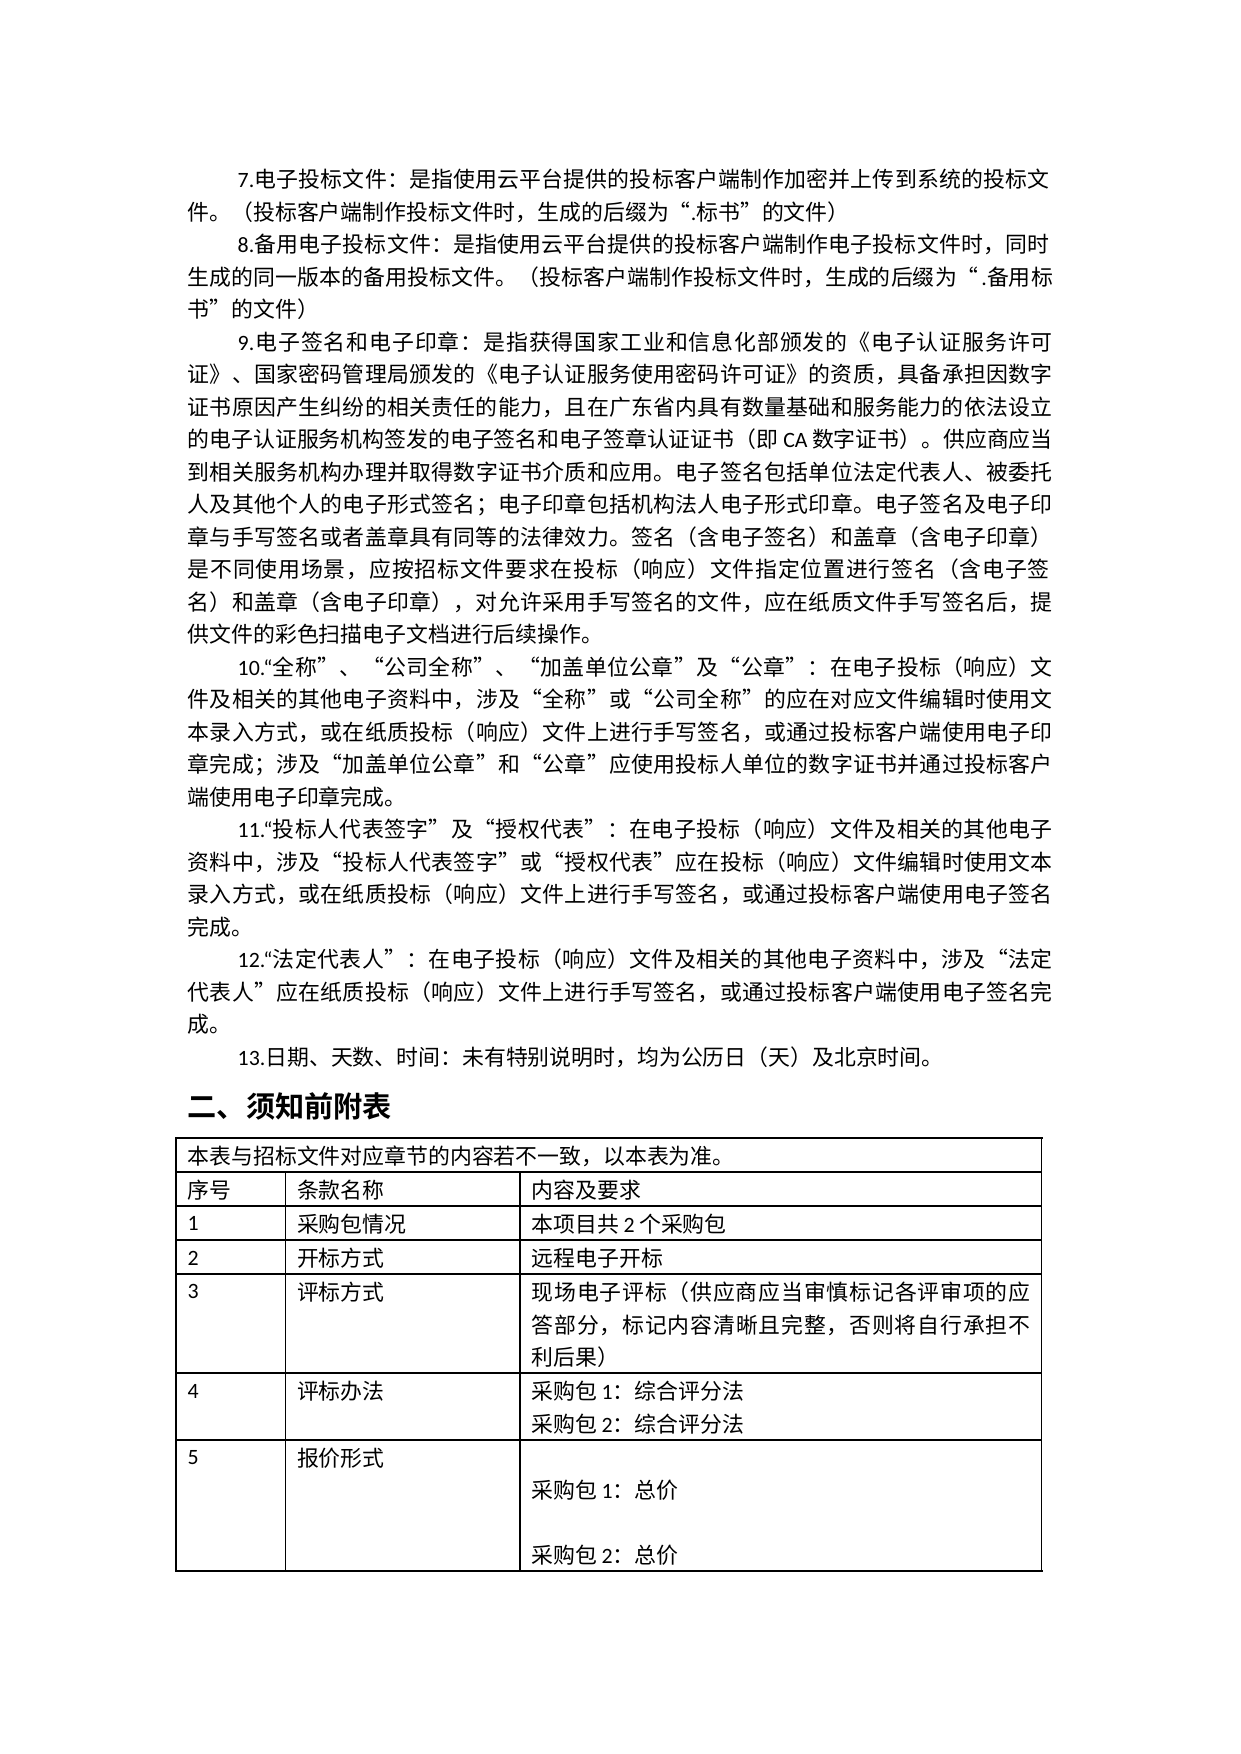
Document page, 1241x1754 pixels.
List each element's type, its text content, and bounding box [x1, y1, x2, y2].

text 10.“全称”、“公司全称”、“加盖单位公章”及“公章”：在电子投标（响应）文件及相关的其他电子资料中，涉及“全称”或“公司全称”的应在对应文件编辑时使用文本录入方式，或在纸质投标（响应）文件上进行手写签名，或通过投标客户端使用电子印章完成；涉及“加盖单位公章”和“公章”应使用投标人单位的数字证书并通过投标客户端使用电子印章完成。 [187, 649, 1053, 812]
table_cell 序号 [177, 1173, 285, 1205]
text 12.“法定代表人”：在电子投标（响应）文件及相关的其他电子资料中，涉及“法定代表人”应在纸质投标（响应）文件上进行手写签名，或通过投标客户端使用电子签名完成。 [187, 942, 1053, 1039]
table_cell 远程电子开标 [521, 1241, 1041, 1273]
text 7.电子投标文件：是指使用云平台提供的投标客户端制作加密并上传到系统的投标文件。（投标客户端制作投标文件时，生成的后缀为“.标书”的文件） [187, 162, 1053, 227]
table_cell 采购包1：综合评分法 采购包2：综合评分法 [521, 1374, 1041, 1439]
table_header 本表与招标文件对应章节的内容若不一致，以本表为准。 [177, 1139, 1041, 1171]
table_cell 采购包情况 [286, 1207, 519, 1239]
table_cell 本项目共2个采购包 [521, 1207, 1041, 1239]
text 8.备用电子投标文件：是指使用云平台提供的投标客户端制作电子投标文件时，同时生成的同一版本的备用投标文件。（投标客户端制作投标文件时，生成的后缀为“.备用标书”的文件） [187, 227, 1053, 324]
text 9.电子签名和电子印章：是指获得国家工业和信息化部颁发的《电子认证服务许可证》、国家密码管理局颁发的《电子认证服务使用密码许可证》的资质，具备承担因数字证书原因产生纠纷的相关责任的能力，且在广东省内具有数量基础和服务能力的依法设立的电子认证服务机构签发的电子签名和电子签章认证证书（即CA数字证书）。供应商应当到相关服务机构办理并取得数字证书介质和应用。电子签名包括单位法定代表人、被委托人及其他个人的电子形式签名；电子印章包括机构法人电子形式印章。电子签名及电子印章与手写签名或者盖章具有同等的法律效力。签名（含电子签名）和盖章（含电子印章）是不同使用场景，应按招标文件要求在投标（响应）文件指定位置进行签名（含电子签名）和盖章（含电子印章），对允许采用手写签名的文件，应在纸质文件手写签名后，提供文件的彩色扫描电子文档进行后续操作。 [187, 324, 1053, 649]
table_cell 现场电子评标（供应商应当审慎标记各评审项的应答部分，标记内容清晰且完整，否则将自行承担不利后果） [521, 1275, 1041, 1372]
table_cell 报价形式 [286, 1441, 519, 1570]
table_cell 5 [177, 1441, 285, 1570]
table_cell 开标方式 [286, 1241, 519, 1273]
table_cell 条款名称 [286, 1173, 519, 1205]
table_cell 4 [177, 1374, 285, 1439]
table_cell 采购包1：总价 采购包2：总价 [521, 1441, 1041, 1570]
table_cell 2 [177, 1241, 285, 1273]
table_cell 1 [177, 1207, 285, 1239]
text 11.“投标人代表签字”及“授权代表”：在电子投标（响应）文件及相关的其他电子资料中，涉及“投标人代表签字”或“授权代表”应在投标（响应）文件编辑时使用文本录入方式，或在纸质投标（响应）文件上进行手写签名，或通过投标客户端使用电子签名完成。 [187, 812, 1053, 942]
table_cell 内容及要求 [521, 1173, 1041, 1205]
table_cell 3 [177, 1275, 285, 1372]
text 二、须知前附表 [187, 1072, 1053, 1137]
table_cell 评标方式 [286, 1275, 519, 1372]
text 13.日期、天数、时间：未有特别说明时，均为公历日（天）及北京时间。 [187, 1039, 1053, 1072]
table_cell 评标办法 [286, 1374, 519, 1439]
